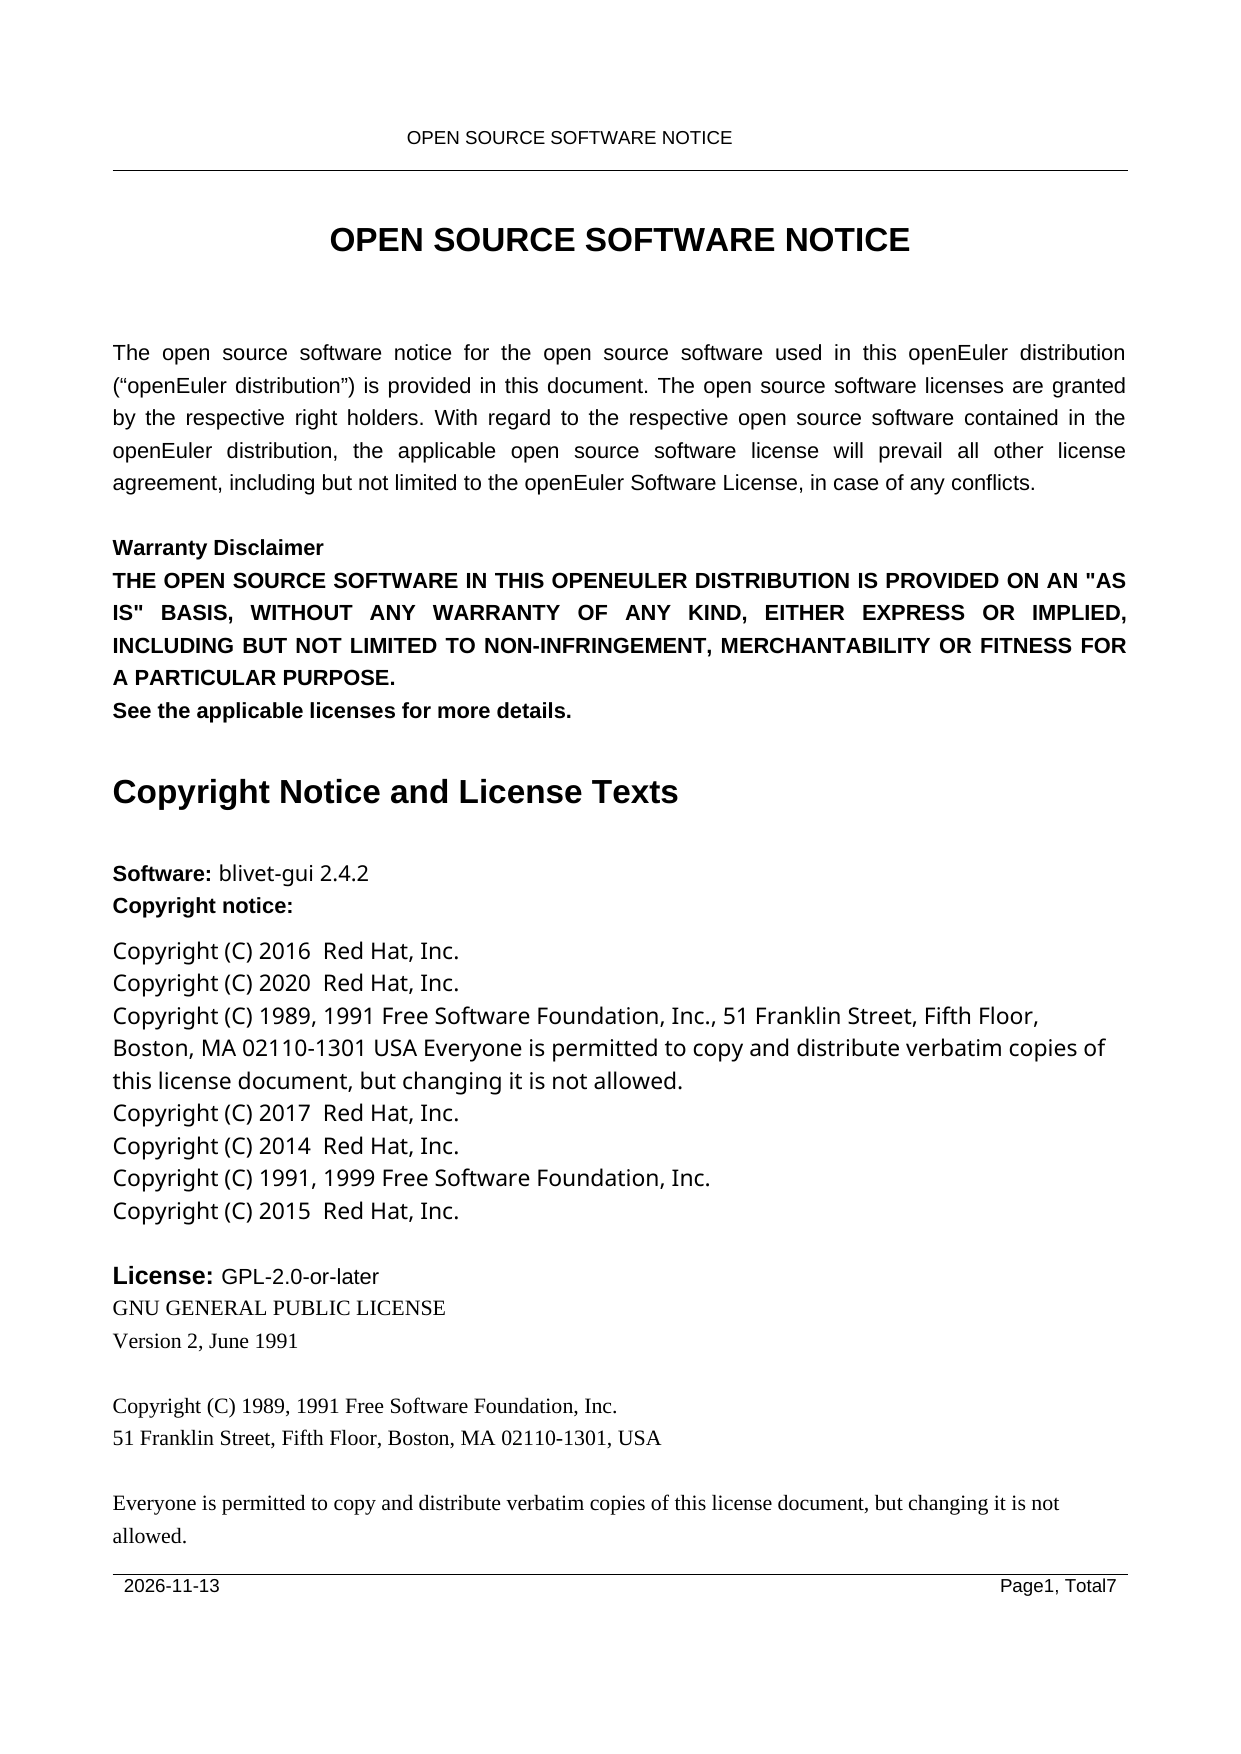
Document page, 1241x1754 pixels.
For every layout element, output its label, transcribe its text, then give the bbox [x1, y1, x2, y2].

text Copyright Notice and License Texts [112, 759, 1128, 824]
text The open source software notice for the open source software used in this openEuler distribution (“openEuler distribution”) is provided in this document. The open source software licenses are granted by the respective right holders. With regard to the respective open source software contained in the openEuler distribution, the applicable open source software license will prevail all other license agreement, including but not limited to the openEuler Software License, in case of any conflicts. [112, 336, 1128, 499]
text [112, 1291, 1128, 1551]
text Warranty Disclaimer [112, 531, 1128, 564]
text License: GPL-2.0-or-later [112, 1259, 1128, 1291]
text Copyright (C) 2016 Red Hat, Inc. Copyright (C) 2020 Red Hat, Inc. Copyright (C) 1989, 1991 Free Software Foundation, Inc., 51 Franklin Street, Fifth Floor, Boston, MA 02110-1301 USA Everyone is permitted to copy and distribute verbatim copies of this license document, but changing it is not allowed. Copyright (C) 2017 Red Hat, Inc. Copyright (C) 2014 Red Hat, Inc. Copyright (C) 1991, 1999 Free Software Foundation, Inc. Copyright (C) 2015 Red Hat, Inc. [112, 934, 1128, 1259]
title Software: blivet-gui 2.4.2 [112, 856, 1128, 889]
text THE OPEN SOURCE SOFTWARE IN THIS OPENEULER DISTRIBUTION IS PROVIDED ON AN "AS IS" BASIS, WITHOUT ANY WARRANTY OF ANY KIND, EITHER EXPRESS OR IMPLIED, INCLUDING BUT NOT LIMITED TO NON-INFRINGEMENT, MERCHANTABILITY OR FITNESS FOR A PARTICULAR PURPOSE. See the applicable licenses for more details. [112, 564, 1128, 726]
text OPEN SOURCE SOFTWARE NOTICE [112, 206, 1128, 271]
text Copyright notice: [112, 889, 1128, 921]
